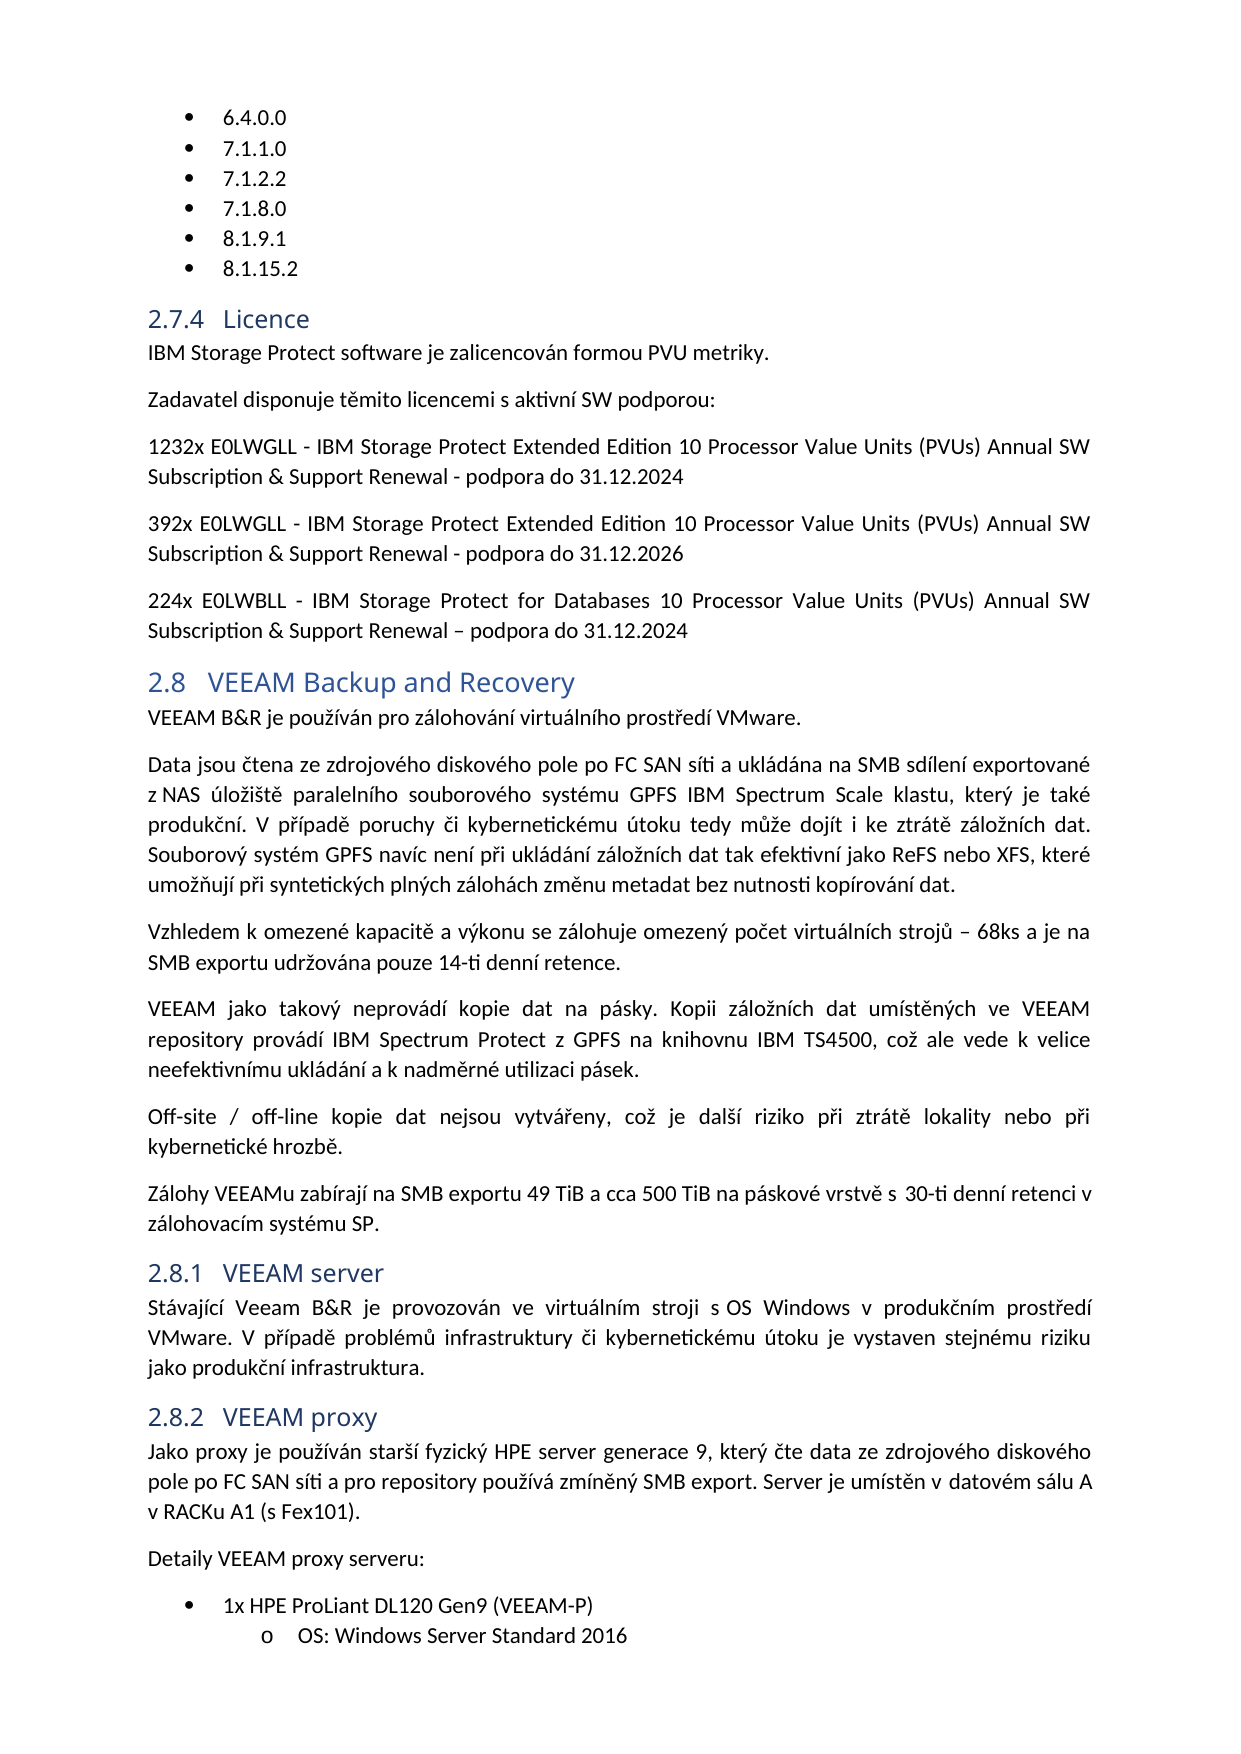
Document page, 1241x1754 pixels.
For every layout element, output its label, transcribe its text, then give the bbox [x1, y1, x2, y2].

text Zálohy VEEAMu zabírají na SMB exportu 49 TiB a cca 500 TiB na páskové vrstvě s 30-ti denní retenci v zálohovacím systému SP. [148, 1179, 1093, 1237]
text 392x E0LWGLL - IBM Storage Protect Extended Edition 10 Processor Value Units (PVUs) Annual SW Subscription & Support Renewal - podpora do 31.12.2026 [148, 509, 1093, 567]
text VEEAM jako takový neprovádí kopie dat na pásky. Kopii záložních dat umístěných ve VEEAM repository provádí IBM Spectrum Protect z GPFS na knihovnu IBM TS4500, což ale vede k velice neefektivnímu ukládání a k nadměrné utilizaci pásek. [148, 994, 1093, 1083]
list 8.1.9.1 [185, 224, 1093, 252]
list 8.1.15.2 [185, 254, 1093, 282]
text Stávající Veeam B&R je provozován ve virtuálním stroji s OS Windows v produkčním prostředí VMware. V případě problémů infrastruktury či kybernetickému útoku je vystaven stejnému riziku jako produkční infrastruktura. [148, 1293, 1093, 1381]
text VEEAM B&R je používán pro zálohování virtuálního prostředí VMware. [148, 703, 1093, 731]
text Off-site / off-line kopie dat nejsou vytvářeny, což je další riziko při ztrátě lokality nebo při kybernetické hrozbě. [148, 1102, 1093, 1160]
list 1x HPE ProLiant DL120 Gen9 (VEEAM-P) [185, 1591, 1093, 1619]
text 224x E0LWBLL - IBM Storage Protect for Databases 10 Processor Value Units (PVUs) Annual SW Subscription & Support Renewal – podpora do 31.12.2024 [148, 586, 1093, 644]
text IBM Storage Protect software je zalicencován formou PVU metriky. [148, 338, 1093, 366]
list 7.1.2.2 [185, 164, 1093, 192]
text Vzhledem k omezené kapacitě a výkonu se zálohuje omezený počet virtuálních strojů – 68ks a je na SMB exportu udržována pouze 14-ti denní retence. [148, 917, 1093, 976]
list 6.4.0.0 [185, 103, 1093, 131]
text Data jsou čtena ze zdrojového diskového pole po FC SAN síti a ukládána na SMB sdílení exportované z NAS úložiště paralelního souborového systému GPFS IBM Spectrum Scale klastu, který je také produkční. V případě poruchy či kybernetickému útoku tedy může dojít i ke ztrátě záložních dat. Souborový systém GPFS navíc není při ukládání záložních dat tak efektivní jako ReFS nebo XFS, které umožňují při syntetických plných zálohách změnu metadat bez nutnosti kopírování dat. [148, 750, 1093, 899]
text Jako proxy je používán starší fyzický HPE server generace 9, který čte data ze zdrojového diskového pole po FC SAN síti a pro repository používá zmíněný SMB export. Server je umístěn v datovém sálu A v RACKu A1 (s Fex101). [148, 1437, 1093, 1525]
subtitle Licence [148, 301, 1093, 335]
list 7.1.1.0 [185, 134, 1093, 162]
subtitle VEEAM server [148, 1256, 1093, 1290]
text Detaily VEEAM proxy serveru: [148, 1544, 1093, 1572]
list 7.1.8.0 [185, 194, 1093, 222]
list OS: Windows Server Standard 2016 [260, 1621, 1093, 1650]
subtitle VEEAM proxy [148, 1400, 1093, 1434]
subtitle VEEAM Backup and Recovery [148, 663, 1093, 700]
text 1232x E0LWGLL - IBM Storage Protect Extended Edition 10 Processor Value Units (PVUs) Annual SW Subscription & Support Renewal - podpora do 31.12.2024 [148, 432, 1093, 490]
text Zadavatel disponuje těmito licencemi s aktivní SW podporou: [148, 385, 1093, 413]
